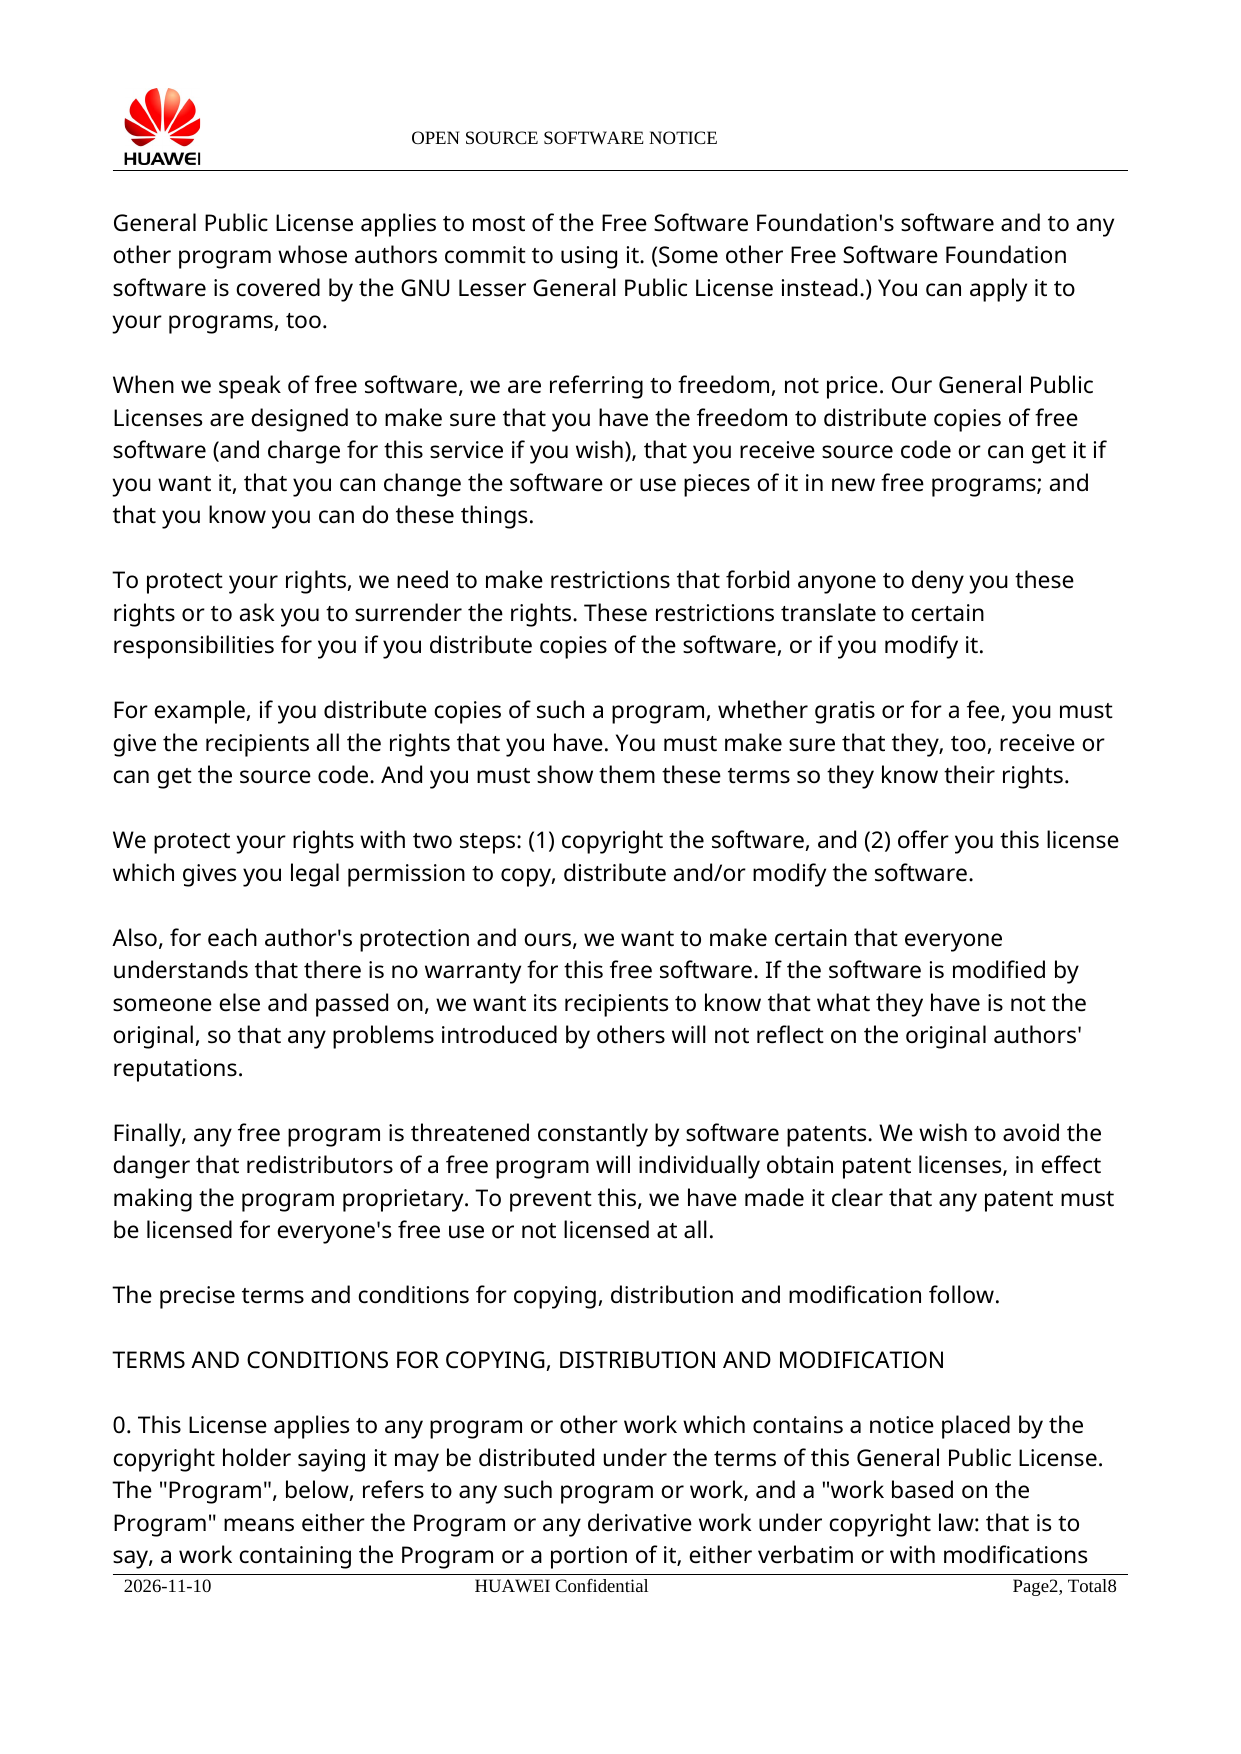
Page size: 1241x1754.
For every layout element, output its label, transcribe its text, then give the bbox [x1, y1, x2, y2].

text Finally, any free program is threatened constantly by software patents. We wish to avoid the danger that redistributors of a free program will individually obtain patent licenses, in effect making the program proprietary. To prevent this, we have made it clear that any patent must be licensed for everyone's free use or not licensed at all. [112, 1116, 1128, 1246]
picture [124, 88, 201, 165]
text To protect your rights, we need to make restrictions that forbid anyone to deny you these rights or to ask you to surrender the rights. These restrictions translate to certain responsibilities for you if you distribute copies of the software, or if you modify it. [112, 564, 1128, 661]
text When we speak of free software, we are referring to freedom, not price. Our General Public Licenses are designed to make sure that you have the freedom to distribute copies of free software (and charge for this service if you wish), that you receive source code or can get it if you want it, that you can change the software or use pieces of it in new free programs; and that you know you can do these things. [112, 369, 1128, 531]
text For example, if you distribute copies of such a program, whether gratis or for a fee, you must give the recipients all the rights that you have. You must make sure that they, too, receive or can get the source code. And you must show them these terms so they know their rights. [112, 694, 1128, 791]
text We protect your rights with two steps: (1) copyright the software, and (2) offer you this license which gives you legal permission to copy, distribute and/or modify the software. [112, 824, 1128, 889]
text Also, for each author's protection and ours, we want to make certain that everyone understands that there is no warranty for this free software. If the software is modified by someone else and passed on, we want its recipients to know that what they have is not the original, so that any problems introduced by others will not reflect on the original authors' reputations. [112, 921, 1128, 1084]
text TERMS AND CONDITIONS FOR COPYING, DISTRIBUTION AND MODIFICATION [112, 1344, 1128, 1376]
text The precise terms and conditions for copying, distribution and modification follow. [112, 1279, 1128, 1311]
